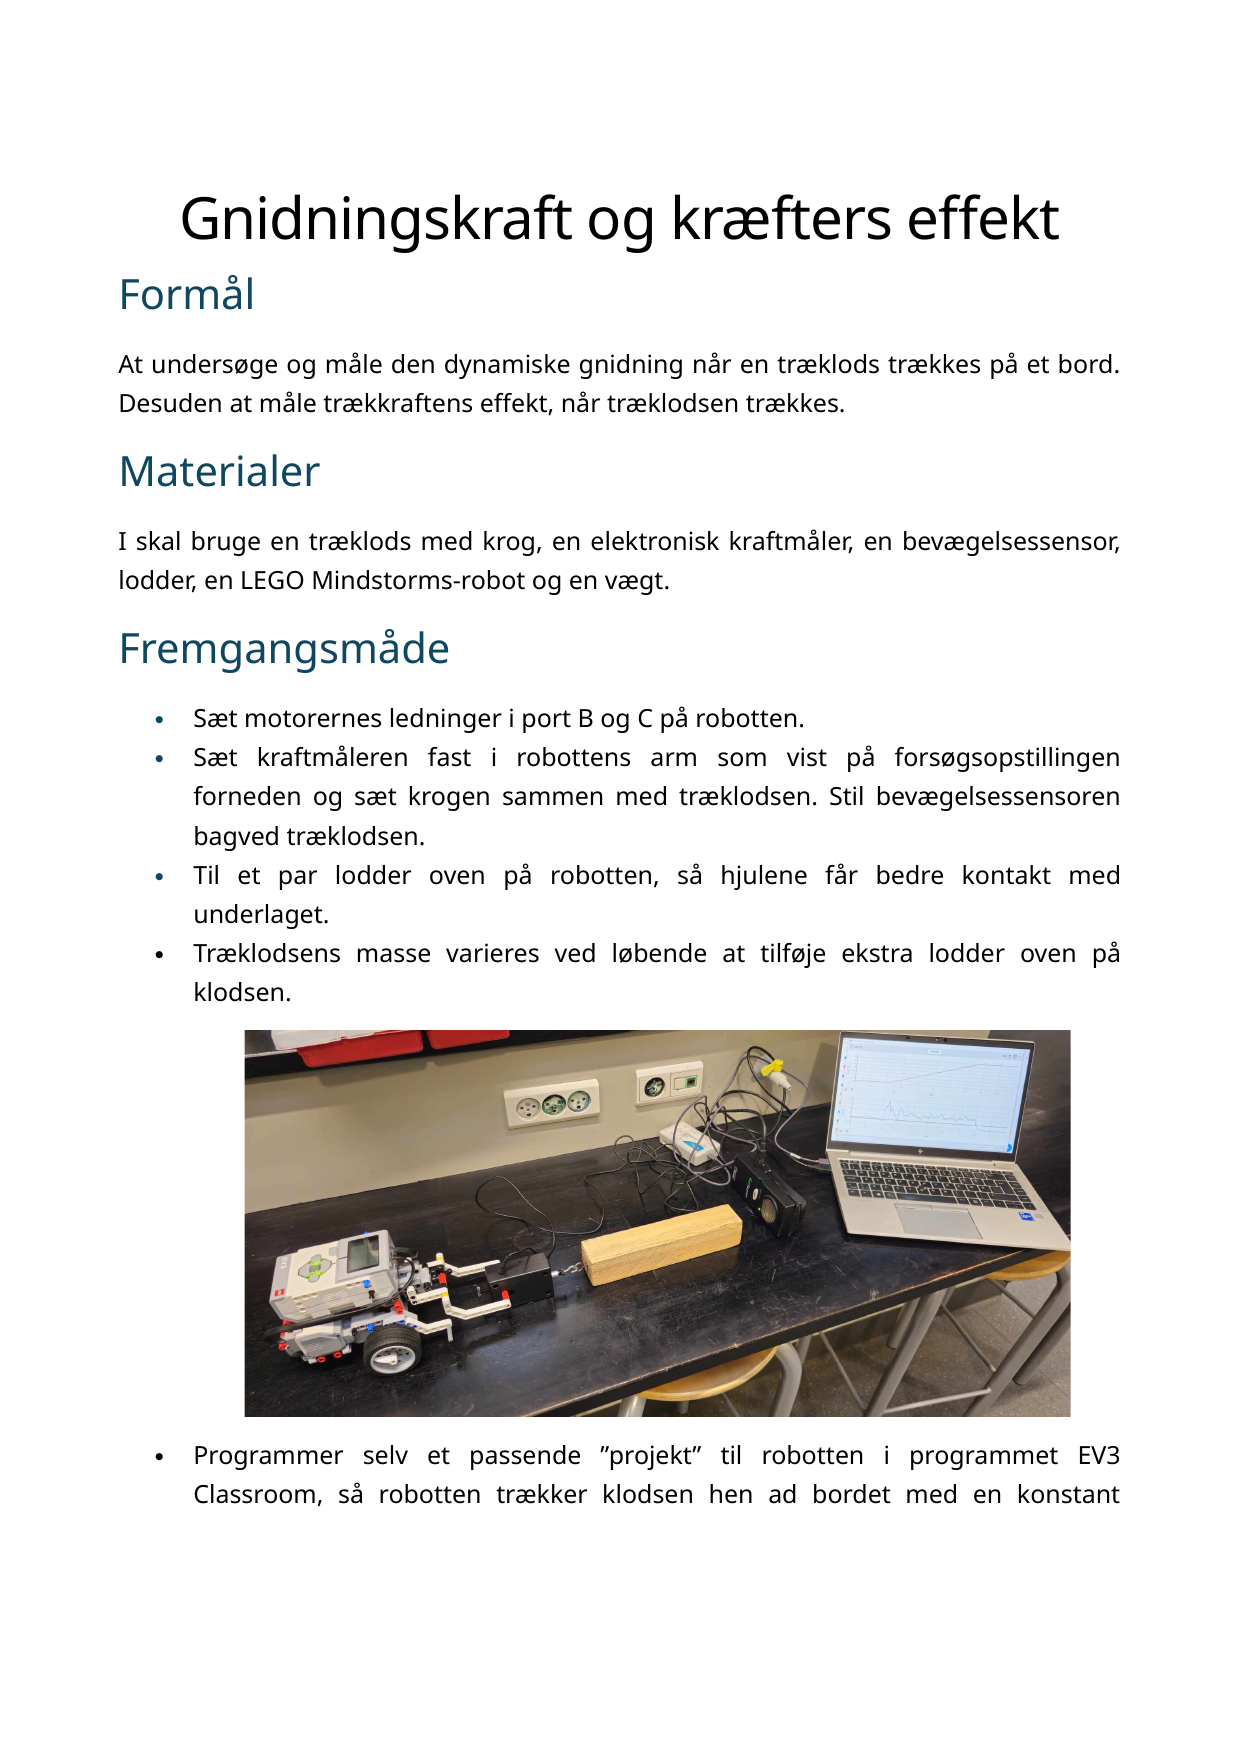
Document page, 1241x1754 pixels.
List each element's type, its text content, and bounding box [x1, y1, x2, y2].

text Materialer [118, 442, 1122, 499]
text Formål [118, 265, 1122, 322]
text At undersøge og måle den dynamiske gnidning når en træklods trækkes på et bord. Desuden at måle trækkraftens effekt, når træklodsen trækkes. [118, 347, 1122, 420]
list Til et par lodder oven på robotten, så hjulene får bedre kontakt med underlaget. [156, 857, 1122, 931]
list Træklodsens masse varieres ved løbende at tilføje ekstra lodder oven på klodsen. [156, 936, 1122, 1009]
title Gnidningskraft og kræfters effekt [118, 177, 1122, 257]
text Fremgangsmåde [118, 619, 1122, 676]
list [156, 1438, 1122, 1511]
picture [244, 1030, 1071, 1417]
list Sæt kraftmåleren fast i robottens arm som vist på forsøgsopstillingen forneden og sæt krogen sammen med træklodsen. Stil bevægelsessensoren bagved træklodsen. [156, 740, 1122, 852]
text I skal bruge en træklods med krog, en elektronisk kraftmåler, en bevægelsessensor, lodder, en LEGO Mindstorms-robot og en vægt. [118, 524, 1122, 597]
list Sæt motorernes ledninger i port B og C på robotten. [156, 701, 1122, 735]
